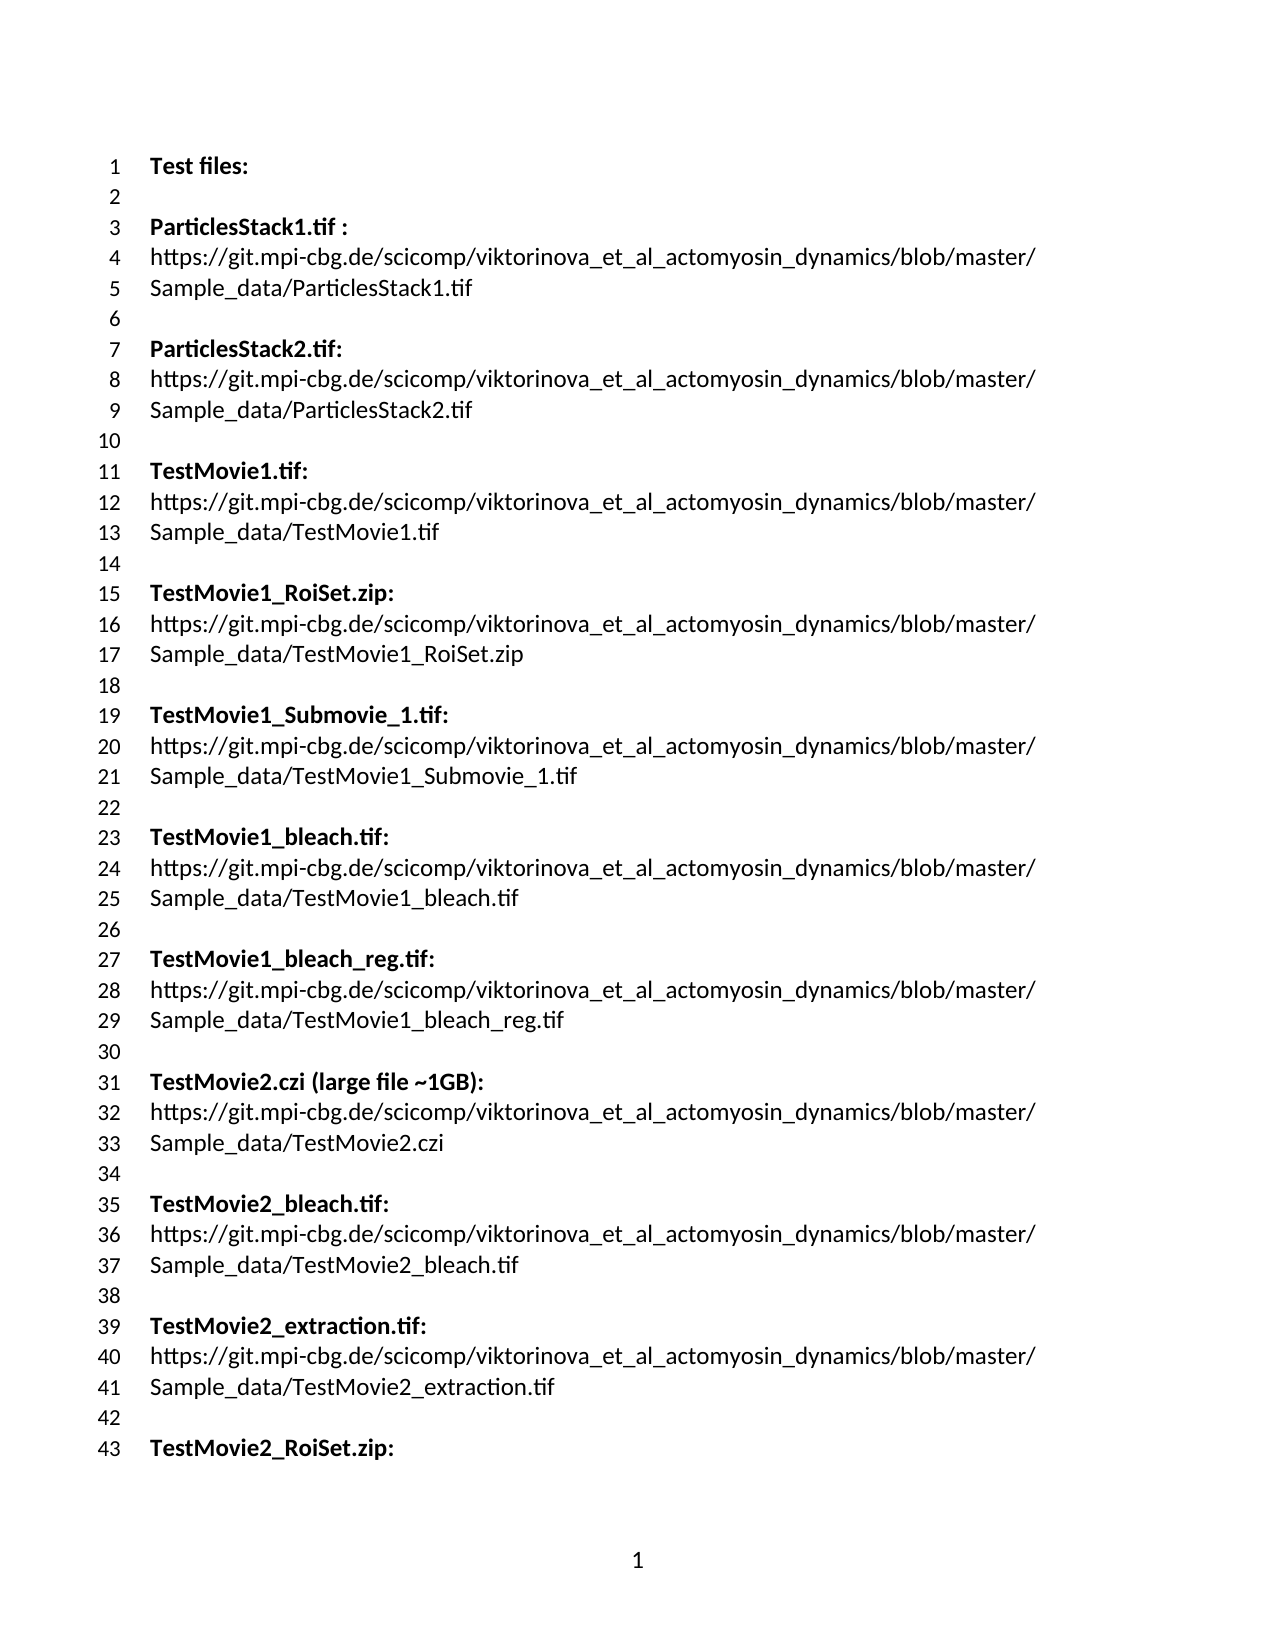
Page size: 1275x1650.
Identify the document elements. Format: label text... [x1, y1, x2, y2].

text https://git.mpi-cbg.de/scicomp/viktorinova_et_al_actomyosin_dynamics/blob/master/Sample_data/TestMovie2_extraction.tif [150, 1340, 1125, 1401]
text TestMovie1_bleach.tif: [150, 821, 1125, 852]
text https://git.mpi-cbg.de/scicomp/viktorinova_et_al_actomyosin_dynamics/blob/master/Sample_data/TestMovie2_bleach.tif [150, 1218, 1125, 1279]
text https://git.mpi-cbg.de/scicomp/viktorinova_et_al_actomyosin_dynamics/blob/master/Sample_data/TestMovie1_Submovie_1.tif [150, 730, 1125, 791]
text TestMovie1.tif: [150, 455, 1125, 486]
text TestMovie1_Submovie_1.tif: [150, 699, 1125, 730]
text TestMovie2_bleach.tif: [150, 1188, 1125, 1218]
text https://git.mpi-cbg.de/scicomp/viktorinova_et_al_actomyosin_dynamics/blob/master/Sample_data/ParticlesStack1.tif [150, 242, 1125, 303]
text https://git.mpi-cbg.de/scicomp/viktorinova_et_al_actomyosin_dynamics/blob/master/Sample_data/TestMovie1_RoiSet.zip [150, 608, 1125, 669]
text ParticlesStack2.tif: [150, 333, 1125, 364]
text TestMovie1_bleach_reg.tif: [150, 943, 1125, 974]
text Test files: [150, 150, 1125, 181]
text https://git.mpi-cbg.de/scicomp/viktorinova_et_al_actomyosin_dynamics/blob/master/Sample_data/TestMovie1_bleach_reg.tif [150, 974, 1125, 1035]
text TestMovie2_extraction.tif: [150, 1310, 1125, 1340]
text TestMovie2_RoiSet.zip: [150, 1432, 1125, 1462]
text ParticlesStack1.tif : [150, 211, 1125, 242]
text TestMovie2.czi (large file ~1GB): [150, 1066, 1125, 1096]
text https://git.mpi-cbg.de/scicomp/viktorinova_et_al_actomyosin_dynamics/blob/master/Sample_data/ParticlesStack2.tif [150, 364, 1125, 425]
text https://git.mpi-cbg.de/scicomp/viktorinova_et_al_actomyosin_dynamics/blob/master/Sample_data/TestMovie2.czi [150, 1096, 1125, 1157]
text TestMovie1_RoiSet.zip: [150, 577, 1125, 608]
text https://git.mpi-cbg.de/scicomp/viktorinova_et_al_actomyosin_dynamics/blob/master/Sample_data/TestMovie1_bleach.tif [150, 852, 1125, 913]
text https://git.mpi-cbg.de/scicomp/viktorinova_et_al_actomyosin_dynamics/blob/master/Sample_data/TestMovie1.tif [150, 486, 1125, 547]
